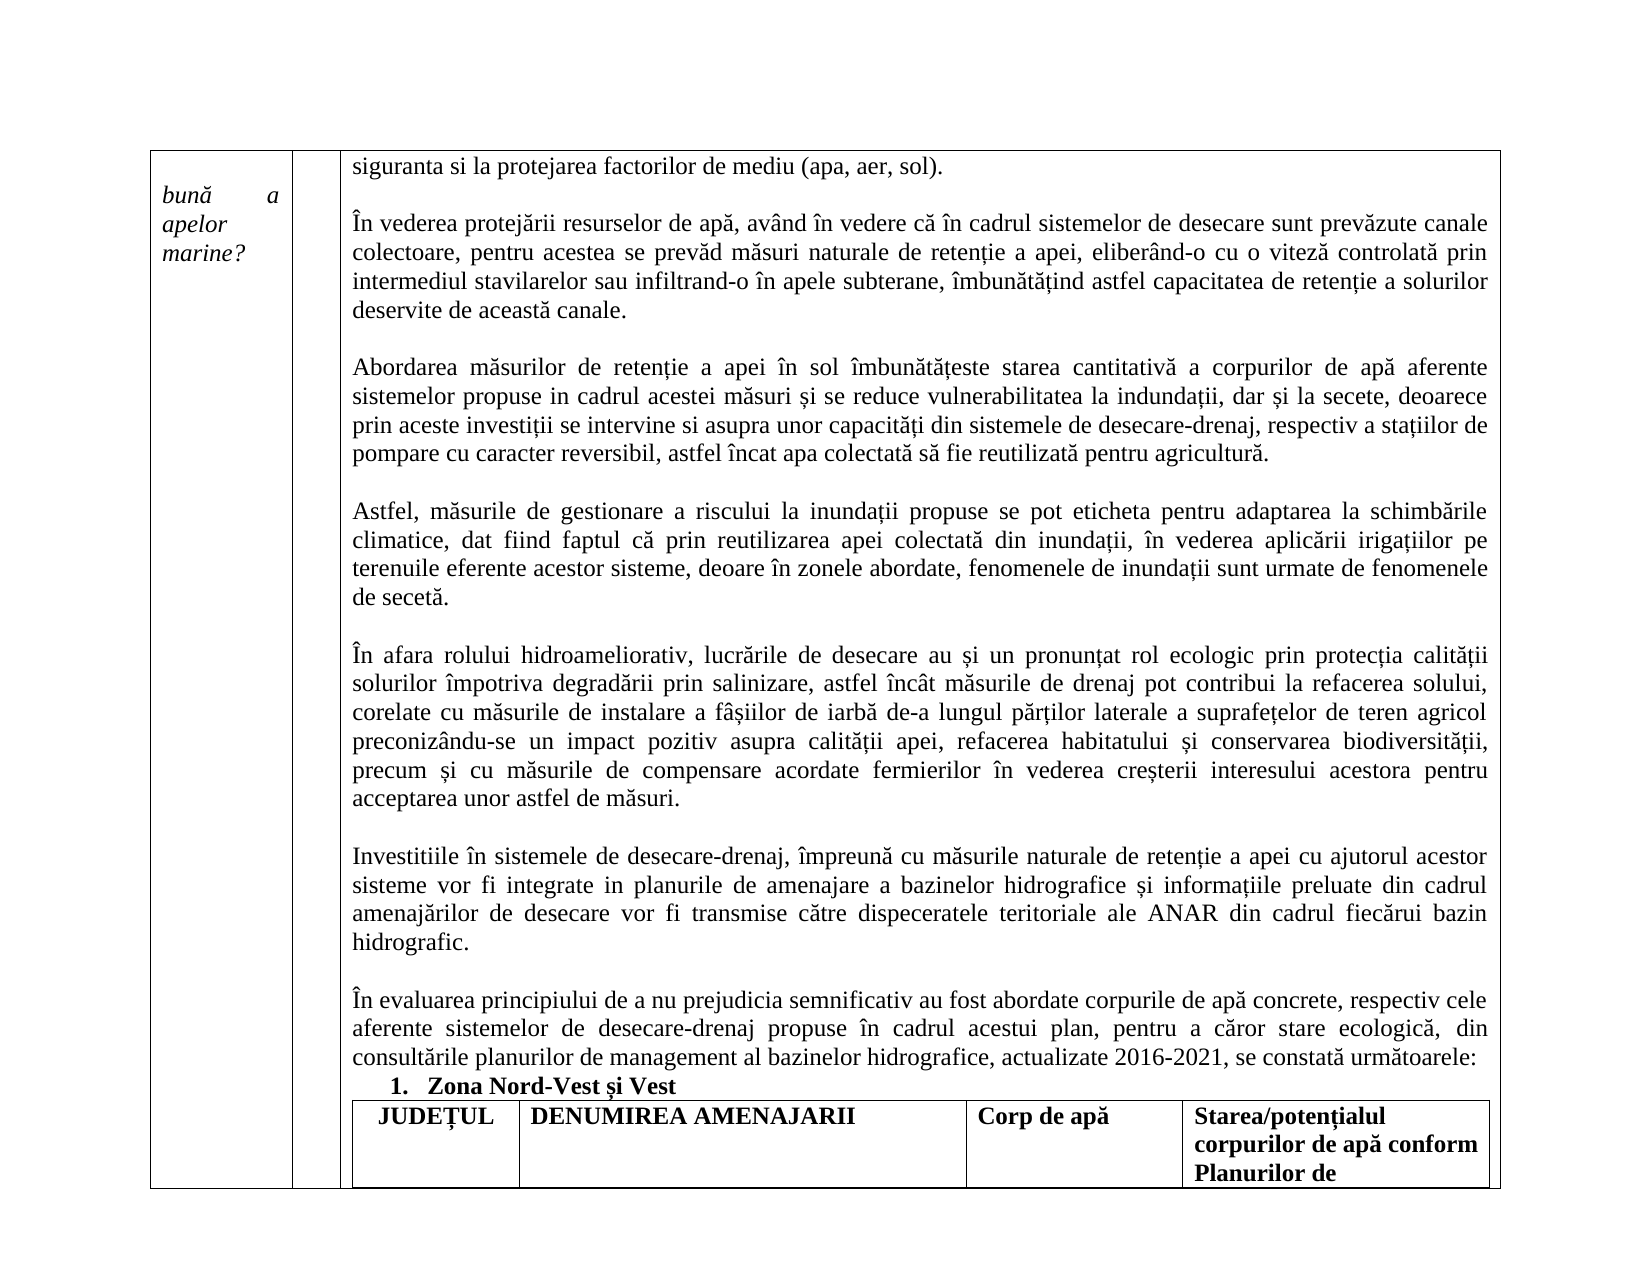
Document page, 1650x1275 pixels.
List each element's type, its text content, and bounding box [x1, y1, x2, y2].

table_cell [341, 151, 1500, 1188]
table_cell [151, 151, 292, 1188]
table_cell x [293, 151, 340, 1188]
